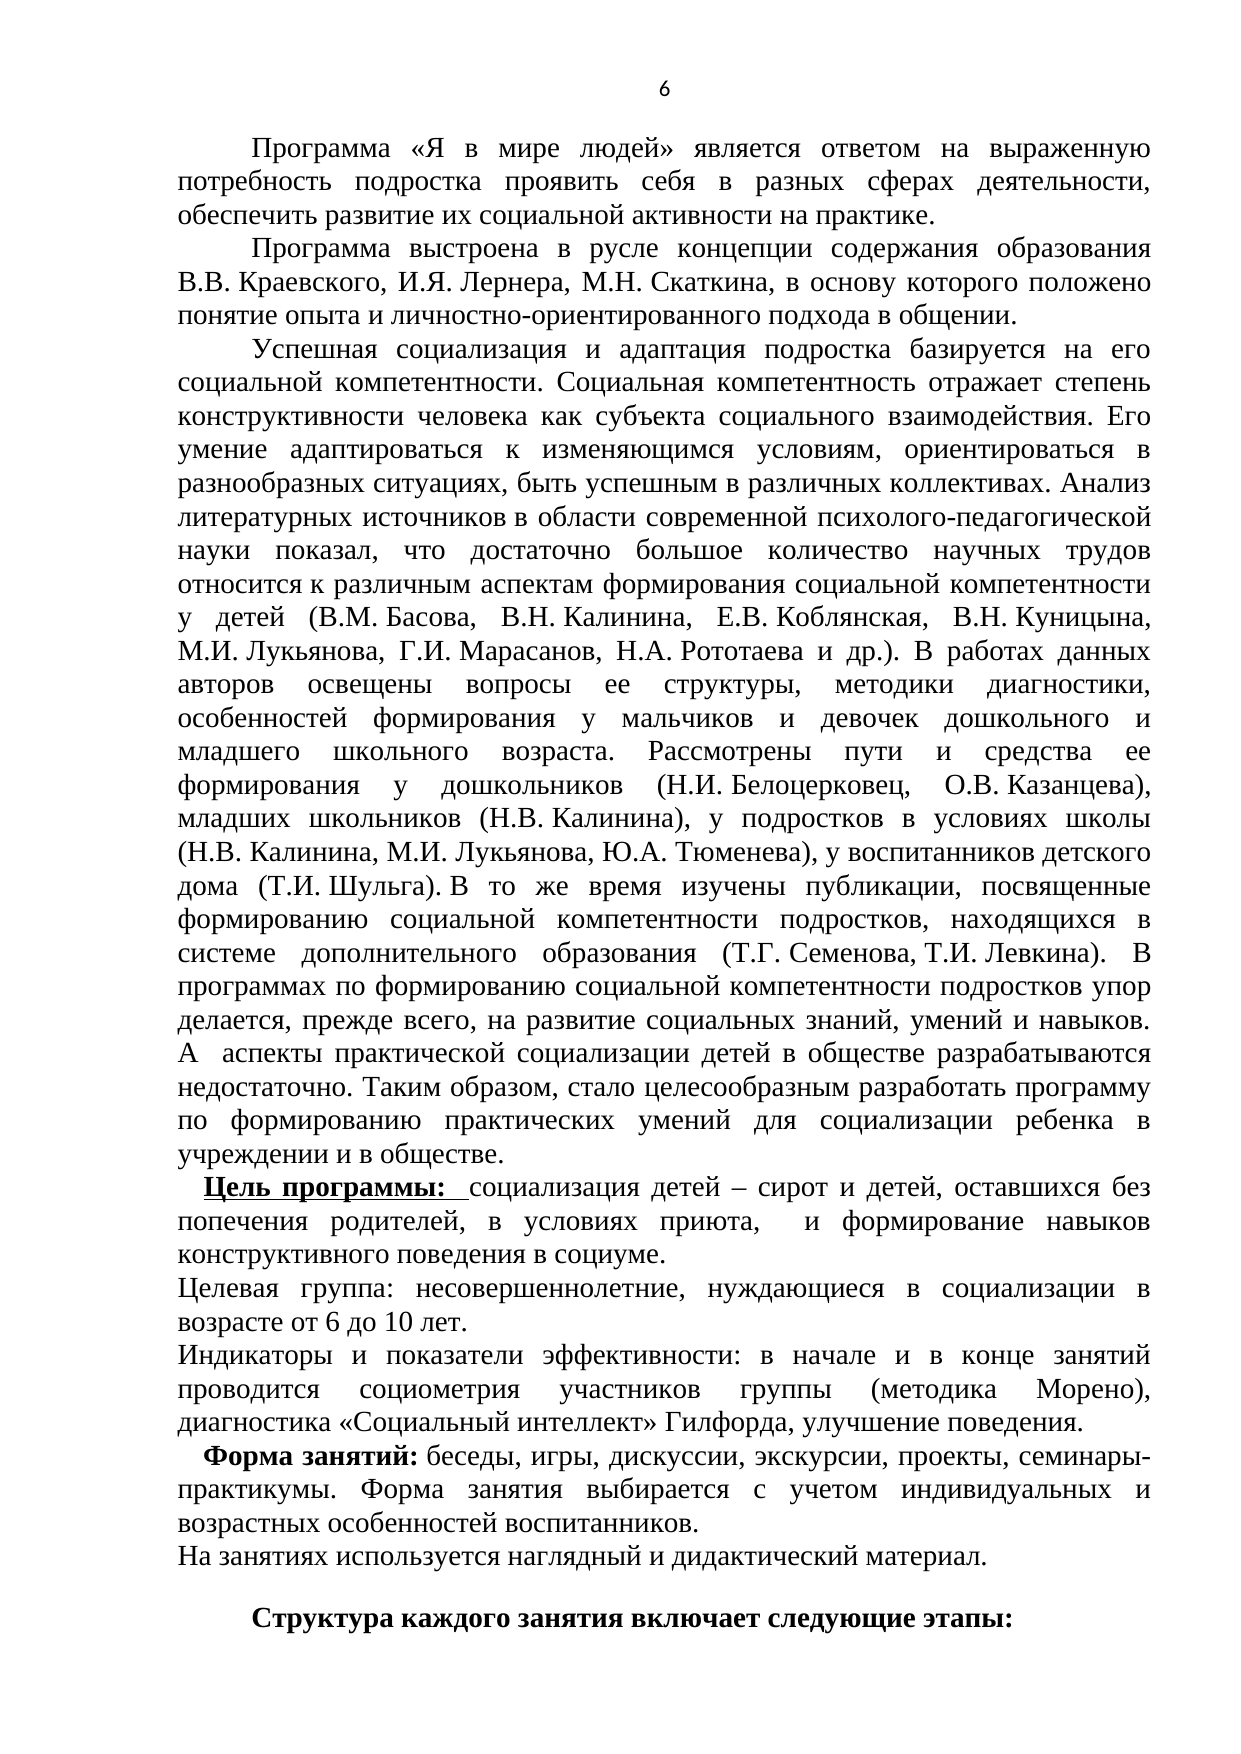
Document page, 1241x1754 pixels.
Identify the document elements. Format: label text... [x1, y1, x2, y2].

text На занятиях используется наглядный и дидактический материал. [177, 1538, 1152, 1572]
text Структура каждого занятия включает следующие этапы: [177, 1600, 1152, 1634]
text Индикаторы и показатели эффективности: в начале и в конце занятий проводится социометрия участников группы (методика Морено), диагностика «Социальный интеллект» Гилфорда, улучшение поведения. [177, 1337, 1152, 1438]
text Программа выстроена в русле концепции содержания образования В.В. Краевского, И.Я. Лернера, М.Н. Скаткина, в основу которого положено понятие опыта и личностно-ориентированного подхода в общении. [177, 230, 1152, 331]
text Цель программы: социализация детей – сирот и детей, оставшихся без попечения родителей, в условиях приюта, и формирование навыков конструктивного поведения в социуме. [177, 1169, 1152, 1270]
text Успешная социализация и адаптация подростка базируется на его социальной компетентности. Социальная компетентность отражает степень конструктивности человека как субъекта социального взаимодействия. Его умение адаптироваться к изменяющимся условиям, ориентироваться в разнообразных ситуациях, быть успешным в различных коллективах. Анализ литературных источников в области современной психолого-педагогической науки показал, что достаточно большое количество научных трудов относится к различным аспектам формирования социальной компетентности у детей (В.М. Басова, В.Н. Калинина, Е.В. Коблянская, В.Н. Куницына, М.И. Лукьянова, Г.И. Марасанов, Н.А. Рототаева и др.). В работах данных авторов освещены вопросы ее структуры, методики диагностики, особенностей формирования у мальчиков и девочек дошкольного и младшего школьного возраста. Рассмотрены пути и средства ее формирования у дошкольников (Н.И. Белоцерковец, О.В. Казанцева), младших школьников (Н.В. Калинина), у подростков в условиях школы (Н.В. Калинина, М.И. Лукьянова, Ю.А. Тюменева), у воспитанников детского дома (Т.И. Шульга). В то же время изучены публикации, посвященные формированию социальной компетентности подростков, находящихся в системе дополнительного образования (Т.Г. Семенова, Т.И. Левкина). В программах по формированию социальной компетентности подростков упор делается, прежде всего, на развитие социальных знаний, умений и навыков. А аспекты практической социализации детей в обществе разрабатываются недостаточно. Таким образом, стало целесообразным разработать программу по формированию практических умений для социализации ребенка в учреждении и в обществе. [177, 331, 1152, 1169]
text Программа «Я в мире людей» является ответом на выраженную потребность подростка проявить себя в разных сферах деятельности, обеспечить развитие их социальной активности на практике. [177, 130, 1152, 230]
text Целевая группа: несовершеннолетние, нуждающиеся в социализации в возрасте от 6 до 10 лет. [177, 1270, 1152, 1337]
text Форма занятий: беседы, игры, дискуссии, экскурсии, проекты, семинары-практикумы. Форма занятия выбирается с учетом индивидуальных и возрастных особенностей воспитанников. [177, 1438, 1152, 1538]
